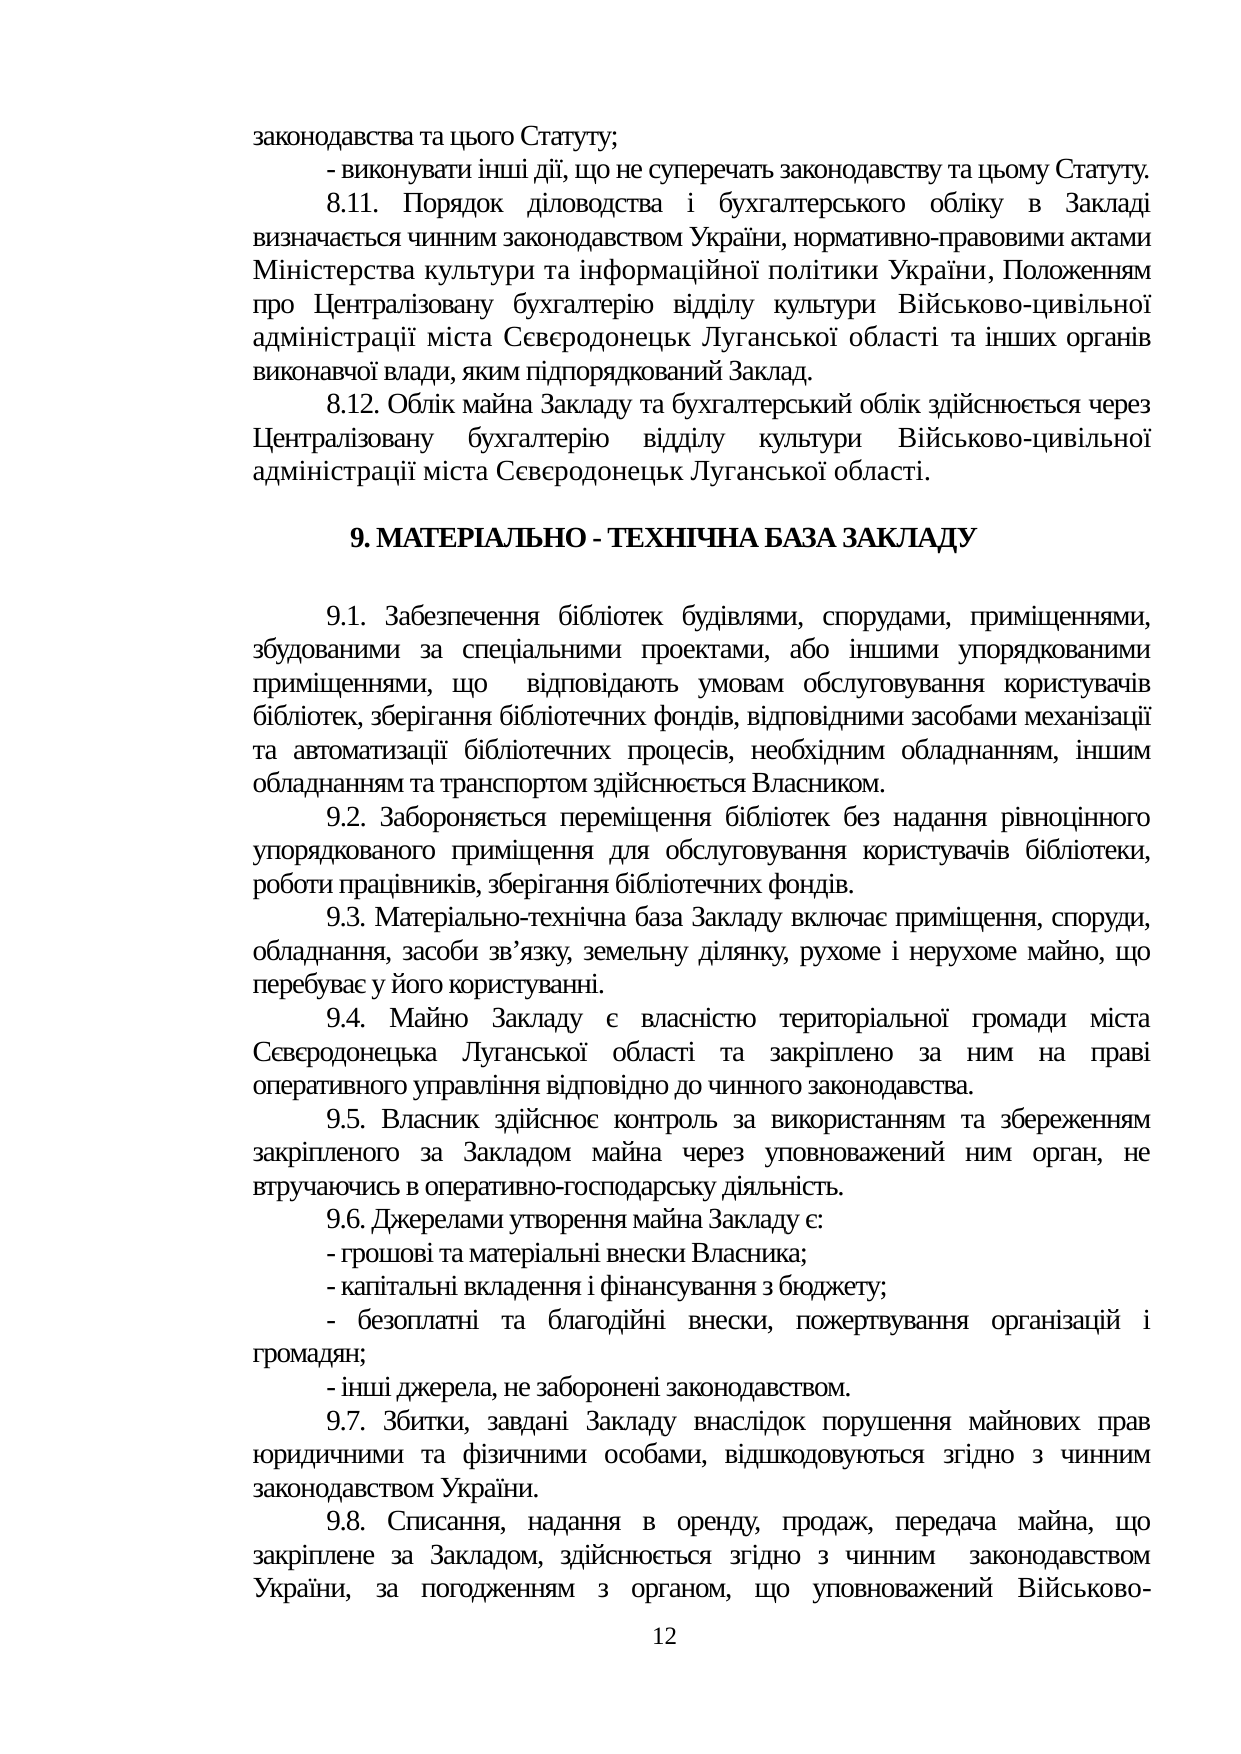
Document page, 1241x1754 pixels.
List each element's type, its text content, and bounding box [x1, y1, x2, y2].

text - виконувати інші дії, що не суперечать законодавству та цьому Статуту. [252, 152, 1152, 185]
text 9.4. Майно Закладу є власністю територіальної громади міста Сєвєродонецька Луганської області та закріплено за ним на праві оперативного управління відповідно до чинного законодавства. [252, 1000, 1152, 1101]
text - інші джерела, не заборонені законодавством. [252, 1369, 1152, 1403]
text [252, 1503, 1152, 1604]
text 9.1. Забезпечення бібліотек будівлями, спорудами, приміщеннями, збудованими за спеціальними проектами, або іншими упорядкованими приміщеннями, що відповідають умовам обслуговування користувачів бібліотек, зберігання бібліотечних фондів, відповідними засобами механізації та автоматизації бібліотечних процесів, необхідним обладнанням, іншим обладнанням та транспортом здійснюється Власником. [252, 598, 1152, 799]
text - грошові та матеріальні внески Власника; [252, 1235, 1152, 1268]
text 9.5. Власник здійснює контроль за використанням та збереженням закріпленого за Закладом майна через уповноважений ним орган, не втручаючись в оперативно-господарську діяльність. [252, 1101, 1152, 1201]
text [252, 118, 1152, 152]
text - капітальні вкладення і фінансування з бюджету; [252, 1268, 1152, 1302]
text 9. МАТЕРІАЛЬНО - ТЕХНІЧНА БАЗА ЗАКЛАДУ [177, 521, 1152, 554]
text - безоплатні та благодійні внески, пожертвування організацій і громадян; [252, 1302, 1152, 1369]
text 8.12. Облік майна Закладу та бухгалтерський облік здійснюється через Централізовану бухгалтерію відділу культури Військово-цивільної адміністрації міста Сєвєродонецьк Луганської області. [252, 386, 1152, 487]
text 8.11. Порядок діловодства і бухгалтерського обліку в Закладі визначається чинним законодавством України, нормативно-правовими актами Міністерства культури та інформаційної політики України, Положенням про Централізовану бухгалтерію відділу культури Військово-цивільної адміністрації міста Сєвєродонецьк Луганської області та інших органів виконавчої влади, яким підпорядкований Заклад. [252, 185, 1152, 386]
text 9.2. Забороняється переміщення бібліотек без надання рівноцінного упорядкованого приміщення для обслуговування користувачів бібліотеки, роботи працівників, зберігання бібліотечних фондів. [252, 799, 1152, 899]
text 9.6. Джерелами утворення майна Закладу є: [252, 1201, 1152, 1235]
text 9.7. Збитки, завдані Закладу внаслідок порушення майнових прав юридичними та фізичними особами, відшкодовуються згідно з чинним законодавством України. [252, 1403, 1152, 1503]
text 9.3. Матеріально-технічна база Закладу включає приміщення, споруди, обладнання, засоби зв’язку, земельну ділянку, рухоме і нерухоме майно, що перебуває у його користуванні. [252, 899, 1152, 1000]
